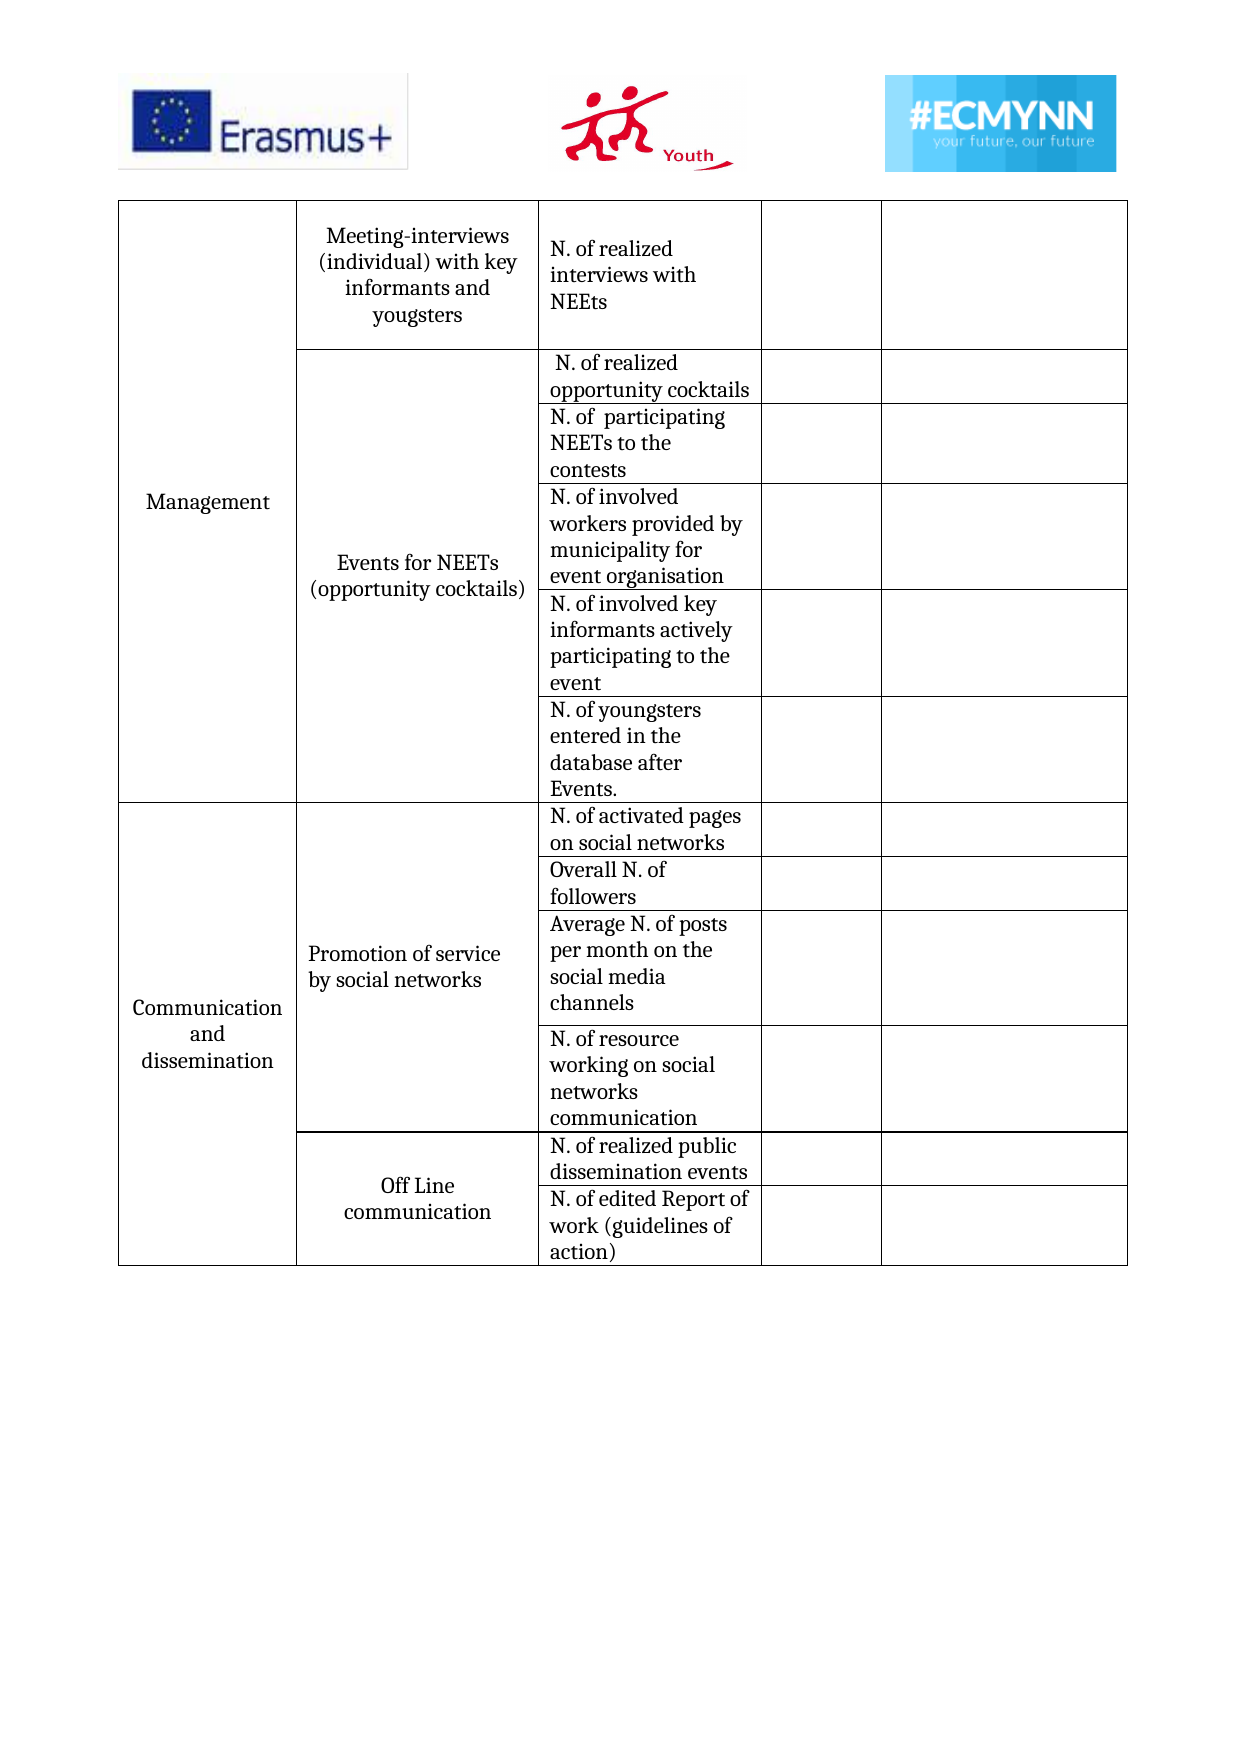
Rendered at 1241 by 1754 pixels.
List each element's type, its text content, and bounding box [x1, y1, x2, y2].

table_cell [882, 803, 1127, 856]
table_cell [882, 857, 1127, 910]
table_cell [882, 1026, 1127, 1131]
table_cell [762, 1133, 881, 1185]
table_cell N. of realized interviews with NEEts [539, 201, 761, 349]
picture [547, 75, 748, 172]
table_cell [762, 697, 881, 802]
table_cell Management [119, 201, 296, 802]
table_cell N. of edited Report of work (guidelines of action) [539, 1186, 761, 1265]
table_cell [762, 1186, 881, 1265]
table_cell [882, 590, 1127, 696]
table_cell [762, 404, 881, 483]
table_cell N. of participating NEETs to the contests [539, 404, 761, 483]
table_cell Meeting-interviews (individual) with key informants and yougsters [297, 201, 538, 349]
table_cell [762, 201, 881, 349]
table_cell N. of involved key informants actively participating to the event [539, 590, 761, 696]
table_cell [882, 201, 1127, 349]
table_cell [882, 911, 1127, 1025]
table_cell Overall N. of followers [539, 857, 761, 910]
table_cell Events for NEETs (opportunity cocktails) [297, 350, 538, 802]
table_cell [882, 404, 1127, 483]
table_cell N. of realized opportunity cocktails [539, 350, 761, 403]
table_cell [762, 803, 881, 856]
table_cell N. of realized public dissemination events [539, 1133, 761, 1185]
table_cell N. of resource working on social networks communication [539, 1026, 761, 1131]
table_cell [762, 911, 881, 1025]
table_cell Off Line communication [297, 1133, 538, 1265]
table_cell Average N. of posts per month on the social media channels [539, 911, 761, 1025]
table_cell [762, 484, 881, 589]
table_cell Promotion of service by social networks [297, 803, 538, 1131]
table_cell Communication and dissemination [119, 803, 296, 1265]
table_cell N. of activated pages on social networks [539, 803, 761, 856]
table_cell [762, 590, 881, 696]
table_cell [882, 697, 1127, 802]
table_cell [882, 1186, 1127, 1265]
table_cell [882, 1133, 1127, 1185]
picture [118, 73, 410, 172]
table_cell [762, 350, 881, 403]
table_cell [762, 1026, 881, 1131]
table_cell N. of youngsters entered in the database after Events. [539, 697, 761, 802]
table_cell [762, 857, 881, 910]
table_cell [882, 484, 1127, 589]
table_cell [882, 350, 1127, 403]
table_cell N. of involved workers provided by municipality for event organisation [539, 484, 761, 589]
picture [885, 75, 1117, 172]
